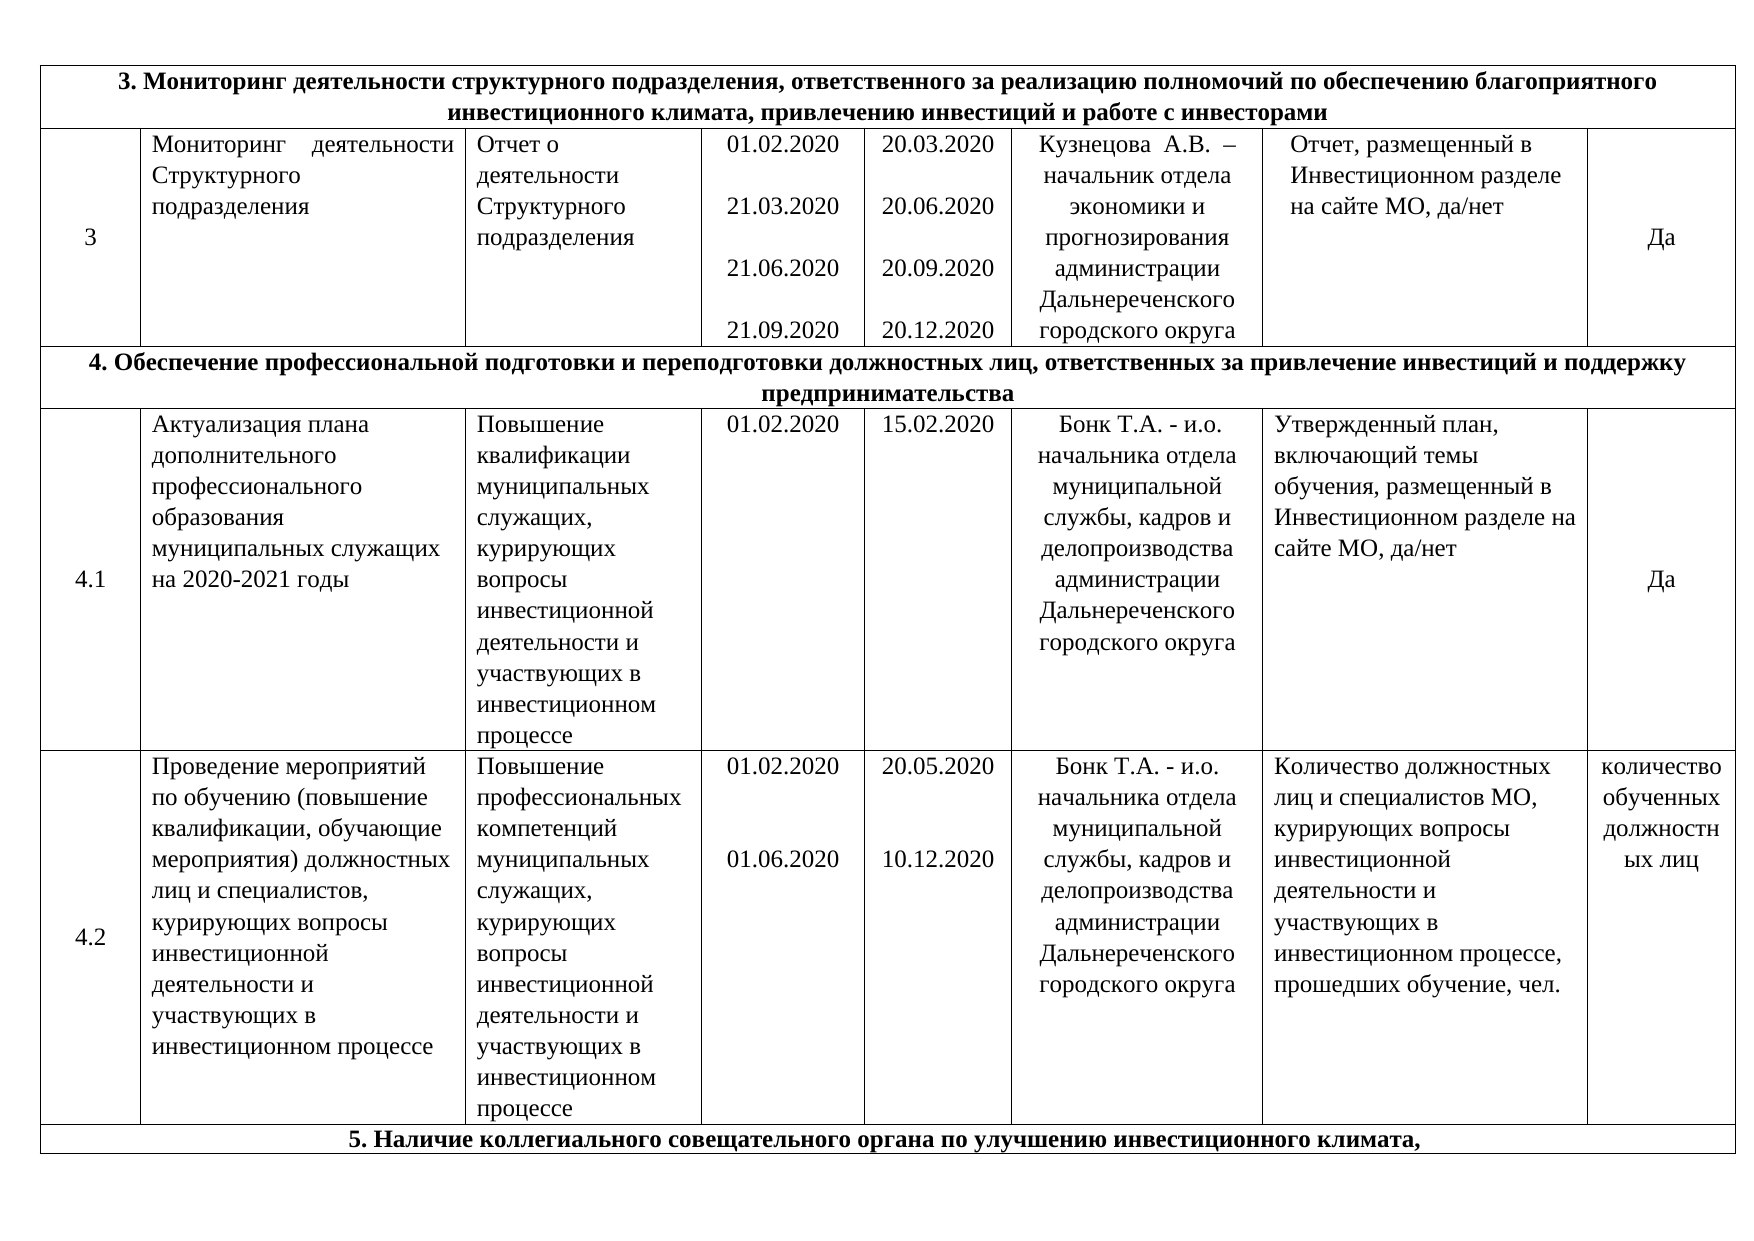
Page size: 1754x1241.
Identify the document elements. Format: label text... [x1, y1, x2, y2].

table_cell количество обученных должностных лиц [1588, 751, 1735, 1123]
table_cell 3 [41, 129, 140, 346]
table_cell Обеспечение профессиональной подготовки и переподготовки должностных лиц, ответственных за привлечение инвестиций и поддержку предпринимательства [41, 347, 1735, 408]
table_cell Мониторинг деятельности структурного подразделения, ответственного за реализацию полномочий по обеспечению благоприятного инвестиционного климата, привлечению инвестиций и работе с инвесторами [41, 66, 1735, 128]
table_cell Отчет, размещенный в Инвестиционном разделе на сайте МО, да/нет [1263, 129, 1587, 346]
table_cell 15.02.2020 [865, 409, 1011, 750]
table_cell Проведение мероприятий по обучению (повышение квалификации, обучающие мероприятия) должностных лиц и специалистов, курирующих вопросы инвестиционной деятельности и участвующих в инвестиционном процессе [141, 751, 465, 1123]
table_cell Повышение квалификации муниципальных служащих, курирующих вопросы инвестиционной деятельности и участвующих в инвестиционном процессе [466, 409, 701, 750]
table_cell Да [1588, 129, 1735, 346]
table_cell Отчет о деятельности Структурного подразделения [466, 129, 701, 346]
table_cell Количество должностных лиц и специалистов МО, курирующих вопросы инвестиционной деятельности и участвующих в инвестиционном процессе, прошедших обучение, чел. [1263, 751, 1587, 1123]
table_cell 20.03.2020 20.06.2020 20.09.2020 20.12.2020 [865, 129, 1011, 346]
table_cell 01.02.2020 [702, 409, 864, 750]
table_cell Кузнецова А.В. – начальник отдела экономики и прогнозирования администрации Дальнереченского городского округа [1012, 129, 1262, 346]
table_cell Бонк Т.А. - и.о. начальника отдела муниципальной службы, кадров и делопроизводства администрации Дальнереченского городского округа [1012, 409, 1262, 750]
table_cell 01.02.2020 21.03.2020 21.06.2020 21.09.2020 [702, 129, 864, 346]
table_cell Утвержденный план, включающий темы обучения, размещенный в Инвестиционном разделе на сайте МО, да/нет [1263, 409, 1587, 750]
table_cell 4.1 [41, 409, 140, 750]
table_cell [41, 1125, 1735, 1153]
table_cell Повышение профессиональных компетенций муниципальных служащих, курирующих вопросы инвестиционной деятельности и участвующих в инвестиционном процессе [466, 751, 701, 1123]
table_cell Мониторинг деятельности Структурного подразделения [141, 129, 465, 346]
table_cell Да [1588, 409, 1735, 750]
table_cell 01.02.2020 01.06.2020 [702, 751, 864, 1123]
table_cell Бонк Т.А. - и.о. начальника отдела муниципальной службы, кадров и делопроизводства администрации Дальнереченского городского округа [1012, 751, 1262, 1123]
table_cell 20.05.2020 10.12.2020 [865, 751, 1011, 1123]
table_cell Актуализация плана дополнительного профессионального образования муниципальных служащих на 2020-2021 годы [141, 409, 465, 750]
table_cell 4.2 [41, 751, 140, 1123]
